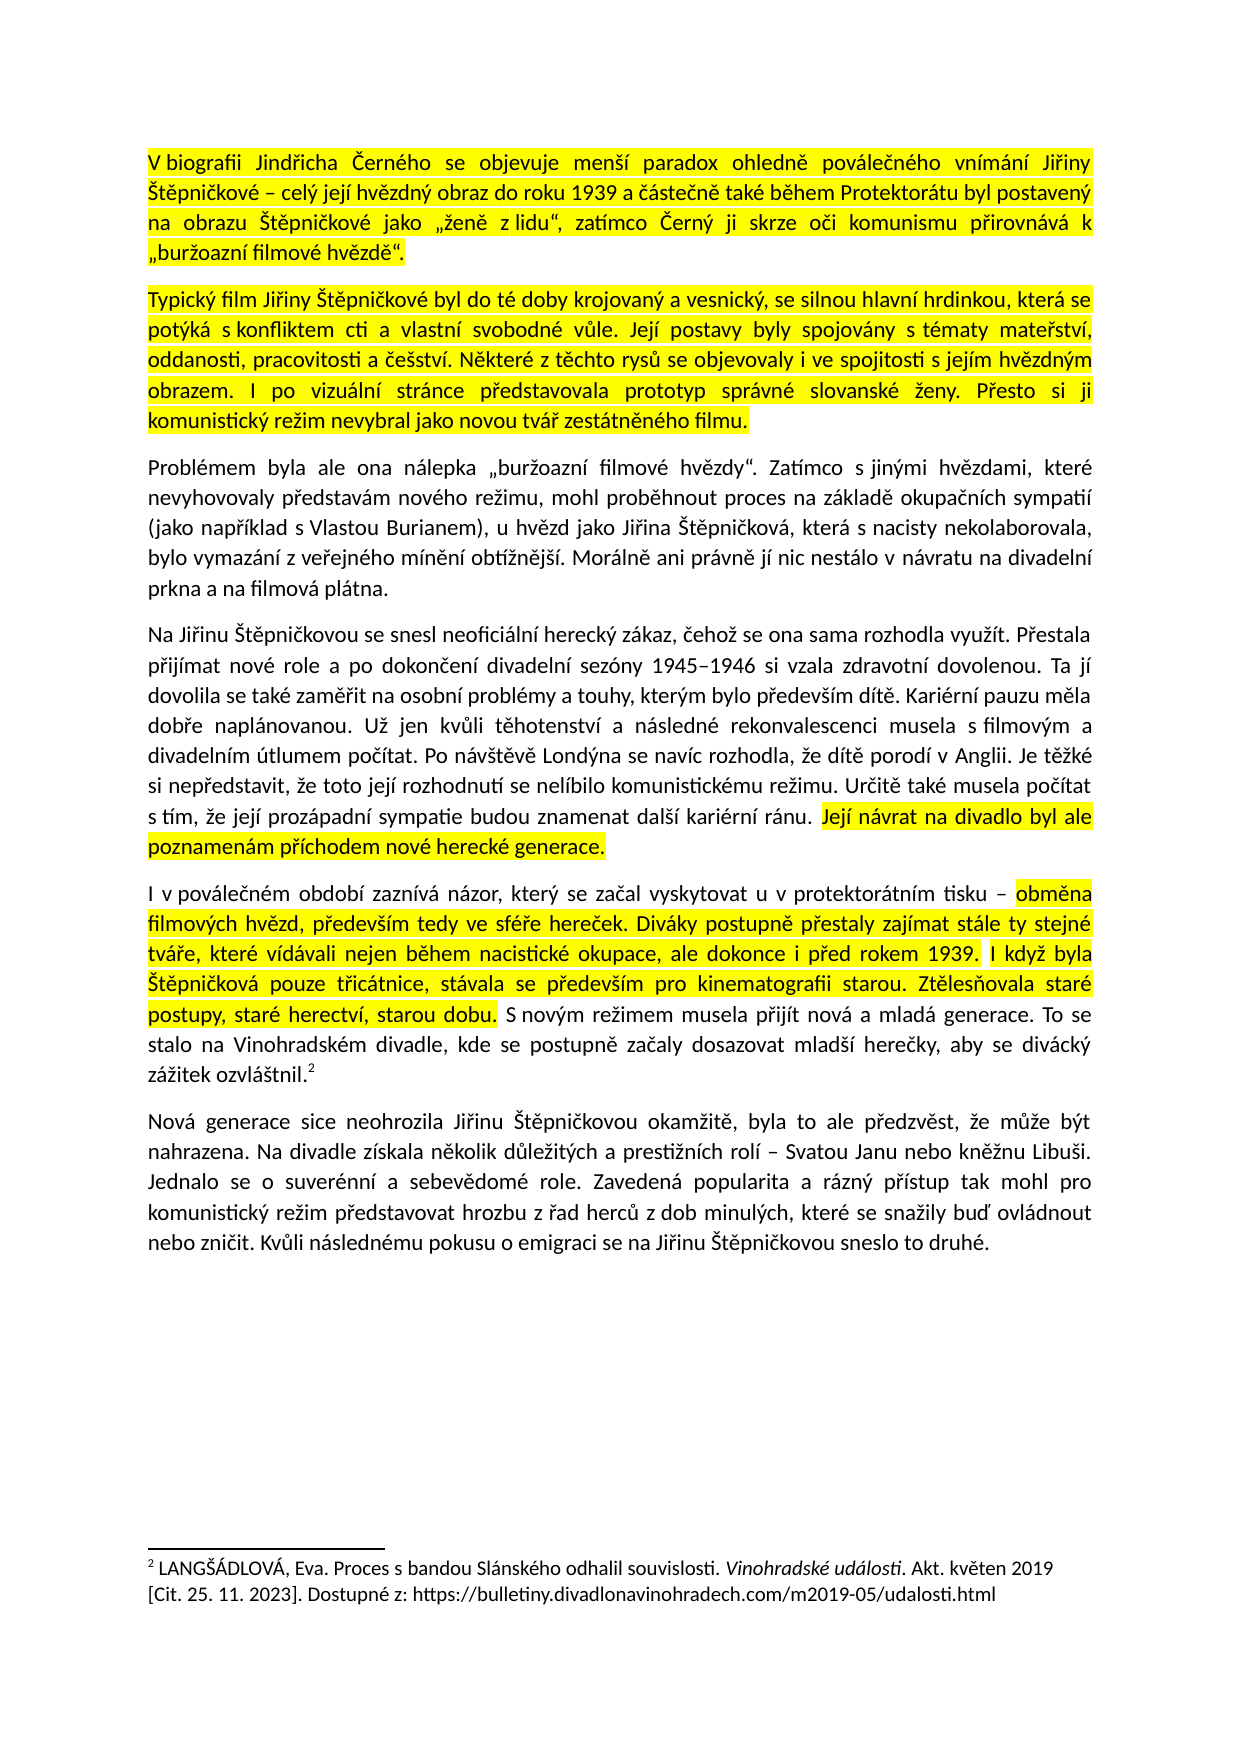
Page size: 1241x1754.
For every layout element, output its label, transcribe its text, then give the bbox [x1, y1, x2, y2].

text Problémem byla ale ona nálepka „buržoazní filmové hvězdy“. Zatímco s jinými hvězdami, které nevyhovovaly představám nového režimu, mohl proběhnout proces na základě okupačních sympatií (jako například s Vlastou Burianem), u hvězd jako Jiřina Štěpničková, která s nacisty nekolaborovala, bylo vymazání z veřejného mínění obtížnější. Morálně ani právně jí nic nestálo v návratu na divadelní prkna a na filmová plátna. [148, 453, 1093, 602]
text Typický film Jiřiny Štěpničkové byl do té doby krojovaný a vesnický, se silnou hlavní hrdinkou, která se potýká s konfliktem cti a vlastní svobodné vůle. Její postavy byly spojovány s tématy mateřství, oddanosti, pracovitosti a češství. Některé z těchto rysů se objevovaly i ve spojitosti s jejím hvězdným obrazem. I po vizuální stránce představovala prototyp správné slovanské ženy. Přesto si ji komunistický režim nevybral jako novou tvář zestátněného filmu. [148, 404, 1093, 434]
text Na Jiřinu Štěpničkovou se snesl neoficiální herecký zákaz, čehož se ona sama rozhodla využít. Přestala přijímat nové role a po dokončení divadelní sezóny 1945–1946 si vzala zdravotní dovolenou. Ta jí dovolila se také zaměřit na osobní problémy a touhy, kterým bylo především dítě. Kariérní pauzu měla dobře naplánovanou. Už jen kvůli těhotenství a následné rekonvalescenci musela s filmovým a divadelním útlumem počítat. Po návštěvě Londýna se navíc rozhodla, že dítě porodí v Anglii. Je těžké si nepředstavit, že toto její rozhodnutí se nelíbilo komunistickému režimu. Určitě také musela počítat s tím, že její prozápadní sympatie budou znamenat další kariérní ránu. Její návrat na divadlo byl ale poznamenám příchodem nové herecké generace. [148, 621, 1093, 860]
text I v poválečném období zaznívá názor, který se začal vyskytovat u v protektorátním tisku – obměna filmových hvězd, především tedy ve sféře hereček. Diváky postupně přestaly zajímat stále ty stejné tváře, které vídávali nejen během nacistické okupace, ale dokonce i před rokem 1939. I když byla Štěpničková pouze třicátnice, stávala se především pro kinematografii starou. Ztělesňovala staré postupy, staré herectví, starou dobu. S novým režimem musela přijít nová a mladá generace. To se stalo na Vinohradském divadle, kde se postupně začaly dosazovat mladší herečky, aby se divácký zážitek ozvláštnil. [148, 997, 1093, 1088]
text V biografii Jindřicha Černého se objevuje menší paradox ohledně poválečného vnímání Jiřiny Štěpničkové – celý její hvězdný obraz do roku 1939 a částečně také během Protektorátu byl postavený na obrazu Štěpničkové jako „ženě z lidu“, zatímco Černý ji skrze oči komunismu přirovnává k „buržoazní filmové hvězdě“. [148, 206, 1093, 266]
text Nová generace sice neohrozila Jiřinu Štěpničkovou okamžitě, byla to ale předzvěst, že může být nahrazena. Na divadle získala několik důležitých a prestižních rolí – Svatou Janu nebo kněžnu Libuši. Jednalo se o suverénní a sebevědomé role. Zavedená popularita a rázný přístup tak mohl pro komunistický režim představovat hrozbu z řad herců z dob minulých, které se snažily buď ovládnout nebo zničit. Kvůli následnému pokusu o emigraci se na Jiřinu Štěpničkovou sneslo to druhé. [148, 1107, 1093, 1256]
text Typický film Jiřiny Štěpničkové byl do té doby krojovaný a vesnický, se silnou hlavní hrdinkou, která se potýká s konfliktem cti a vlastní svobodné vůle. Její postavy byly spojovány s tématy mateřství, oddanosti, pracovitosti a češství. Některé z těchto rysů se objevovaly i ve spojitosti s jejím hvězdným obrazem. I po vizuální stránce představovala prototyp správné slovanské ženy. Přesto si ji komunistický režim nevybral jako novou tvář zestátněného filmu. [148, 313, 1093, 376]
